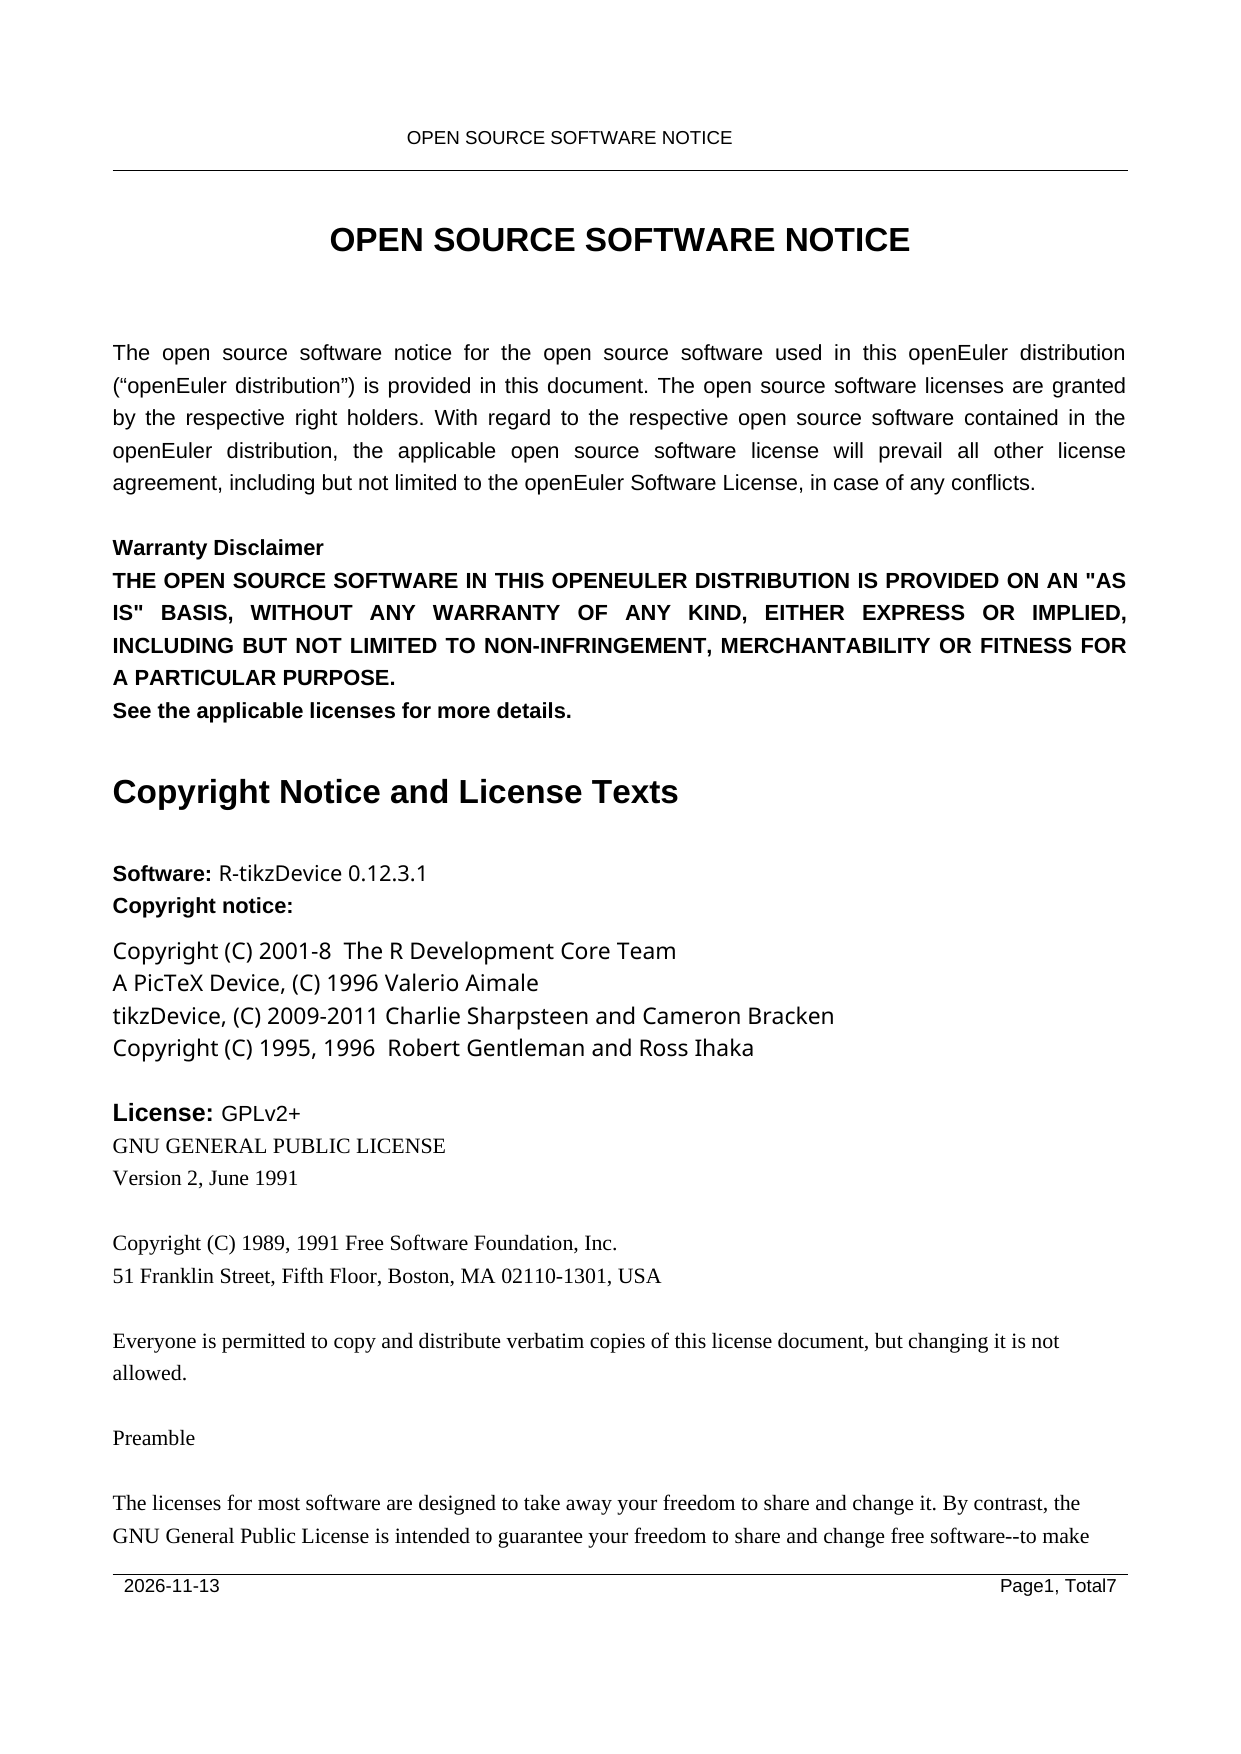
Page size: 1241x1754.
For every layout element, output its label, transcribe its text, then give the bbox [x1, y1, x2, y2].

text Copyright (C) 2001-8 The R Development Core Team A PicTeX Device, (C) 1996 Valerio Aimale tikzDevice, (C) 2009-2011 Charlie Sharpsteen and Cameron Bracken Copyright (C) 1995, 1996 Robert Gentleman and Ross Ihaka [112, 934, 1128, 1096]
text The open source software notice for the open source software used in this openEuler distribution (“openEuler distribution”) is provided in this document. The open source software licenses are granted by the respective right holders. With regard to the respective open source software contained in the openEuler distribution, the applicable open source software license will prevail all other license agreement, including but not limited to the openEuler Software License, in case of any conflicts. [112, 336, 1128, 499]
text Warranty Disclaimer [112, 531, 1128, 564]
text THE OPEN SOURCE SOFTWARE IN THIS OPENEULER DISTRIBUTION IS PROVIDED ON AN "AS IS" BASIS, WITHOUT ANY WARRANTY OF ANY KIND, EITHER EXPRESS OR IMPLIED, INCLUDING BUT NOT LIMITED TO NON-INFRINGEMENT, MERCHANTABILITY OR FITNESS FOR A PARTICULAR PURPOSE. See the applicable licenses for more details. [112, 564, 1128, 726]
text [112, 1129, 1128, 1551]
title Software: R-tikzDevice 0.12.3.1 [112, 856, 1128, 889]
text OPEN SOURCE SOFTWARE NOTICE [112, 206, 1128, 271]
text License: GPLv2+ [112, 1096, 1128, 1129]
text Copyright notice: [112, 889, 1128, 921]
text Copyright Notice and License Texts [112, 759, 1128, 824]
